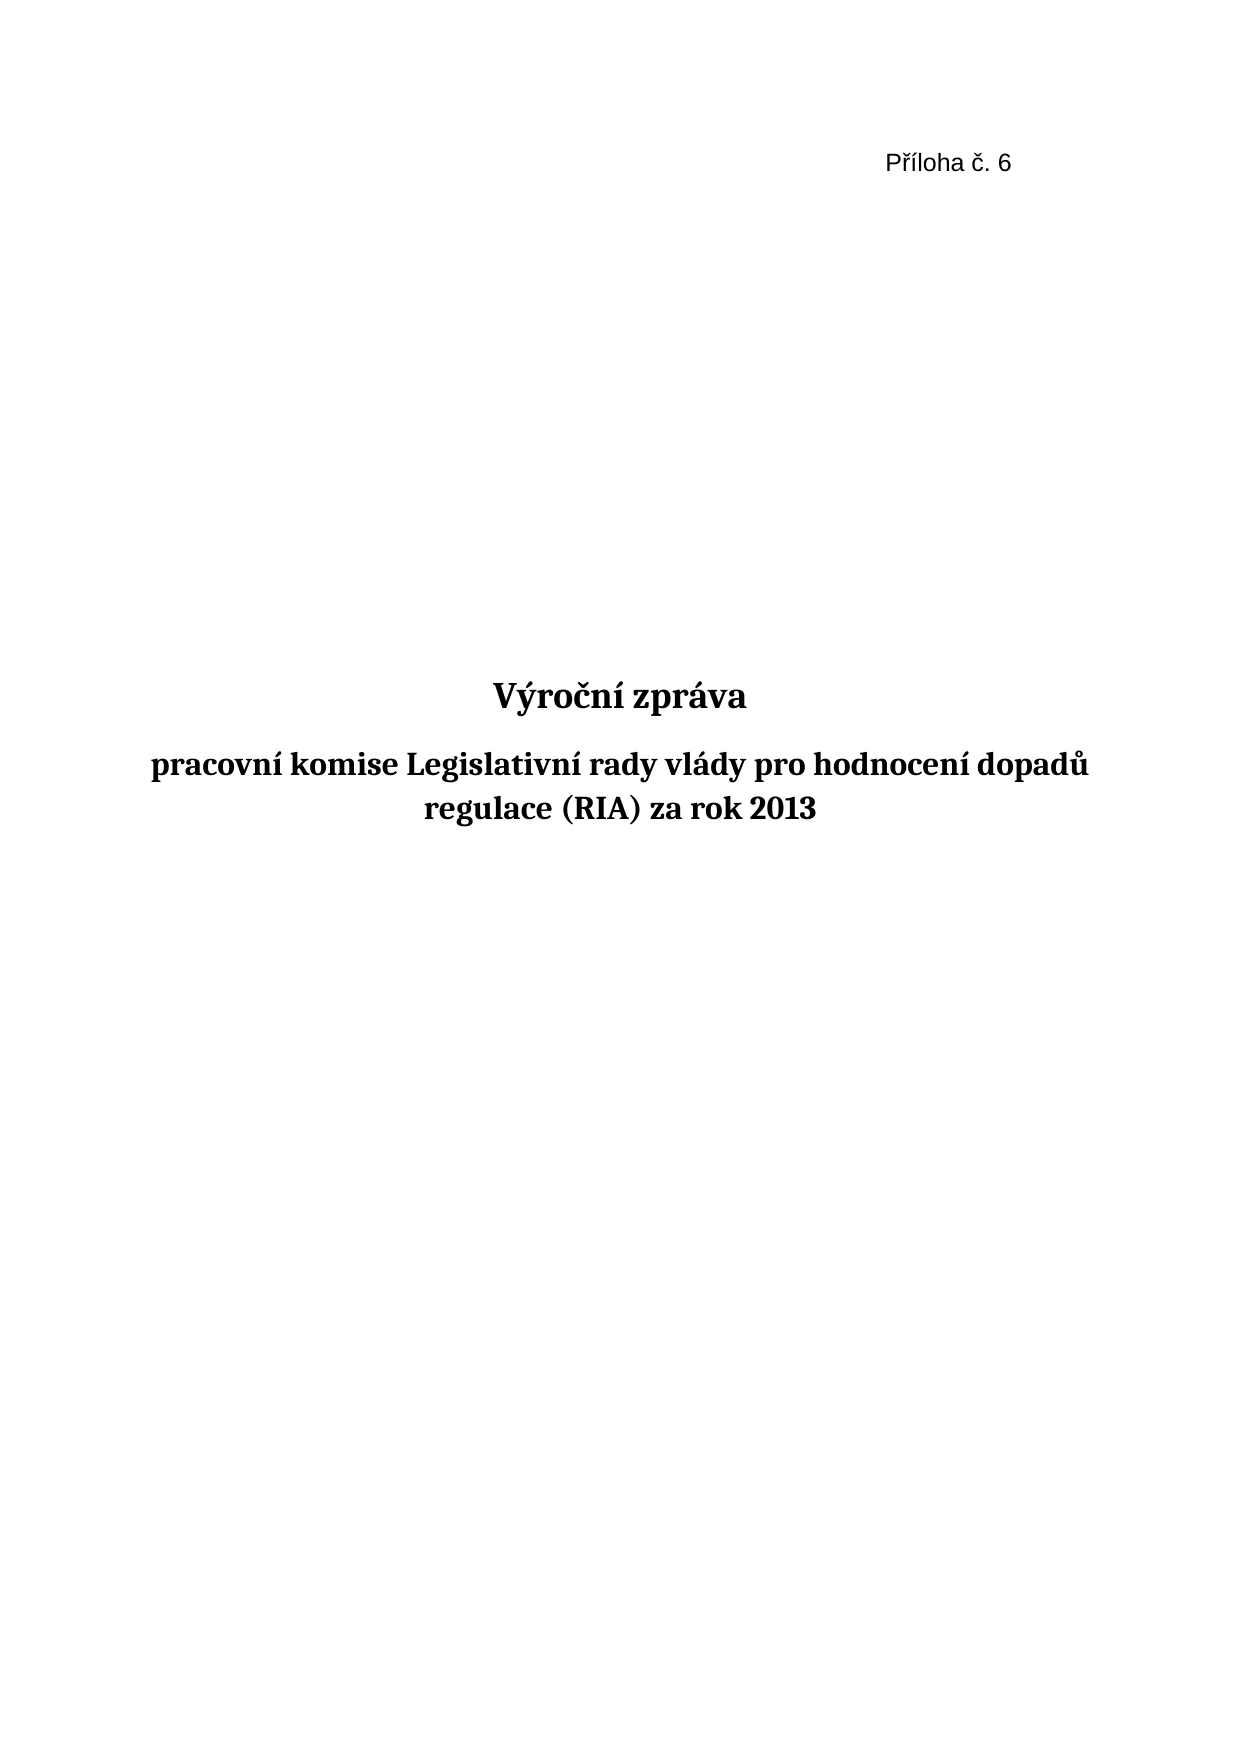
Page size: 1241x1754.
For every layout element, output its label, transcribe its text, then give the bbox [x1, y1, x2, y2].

text Výroční zpráva [148, 675, 1093, 718]
text Příloha č. 6 [148, 148, 1093, 176]
text pracovní komise Legislativní rady vlády pro hodnocení dopadů regulace (RIA) za rok 2013 [148, 745, 1093, 828]
